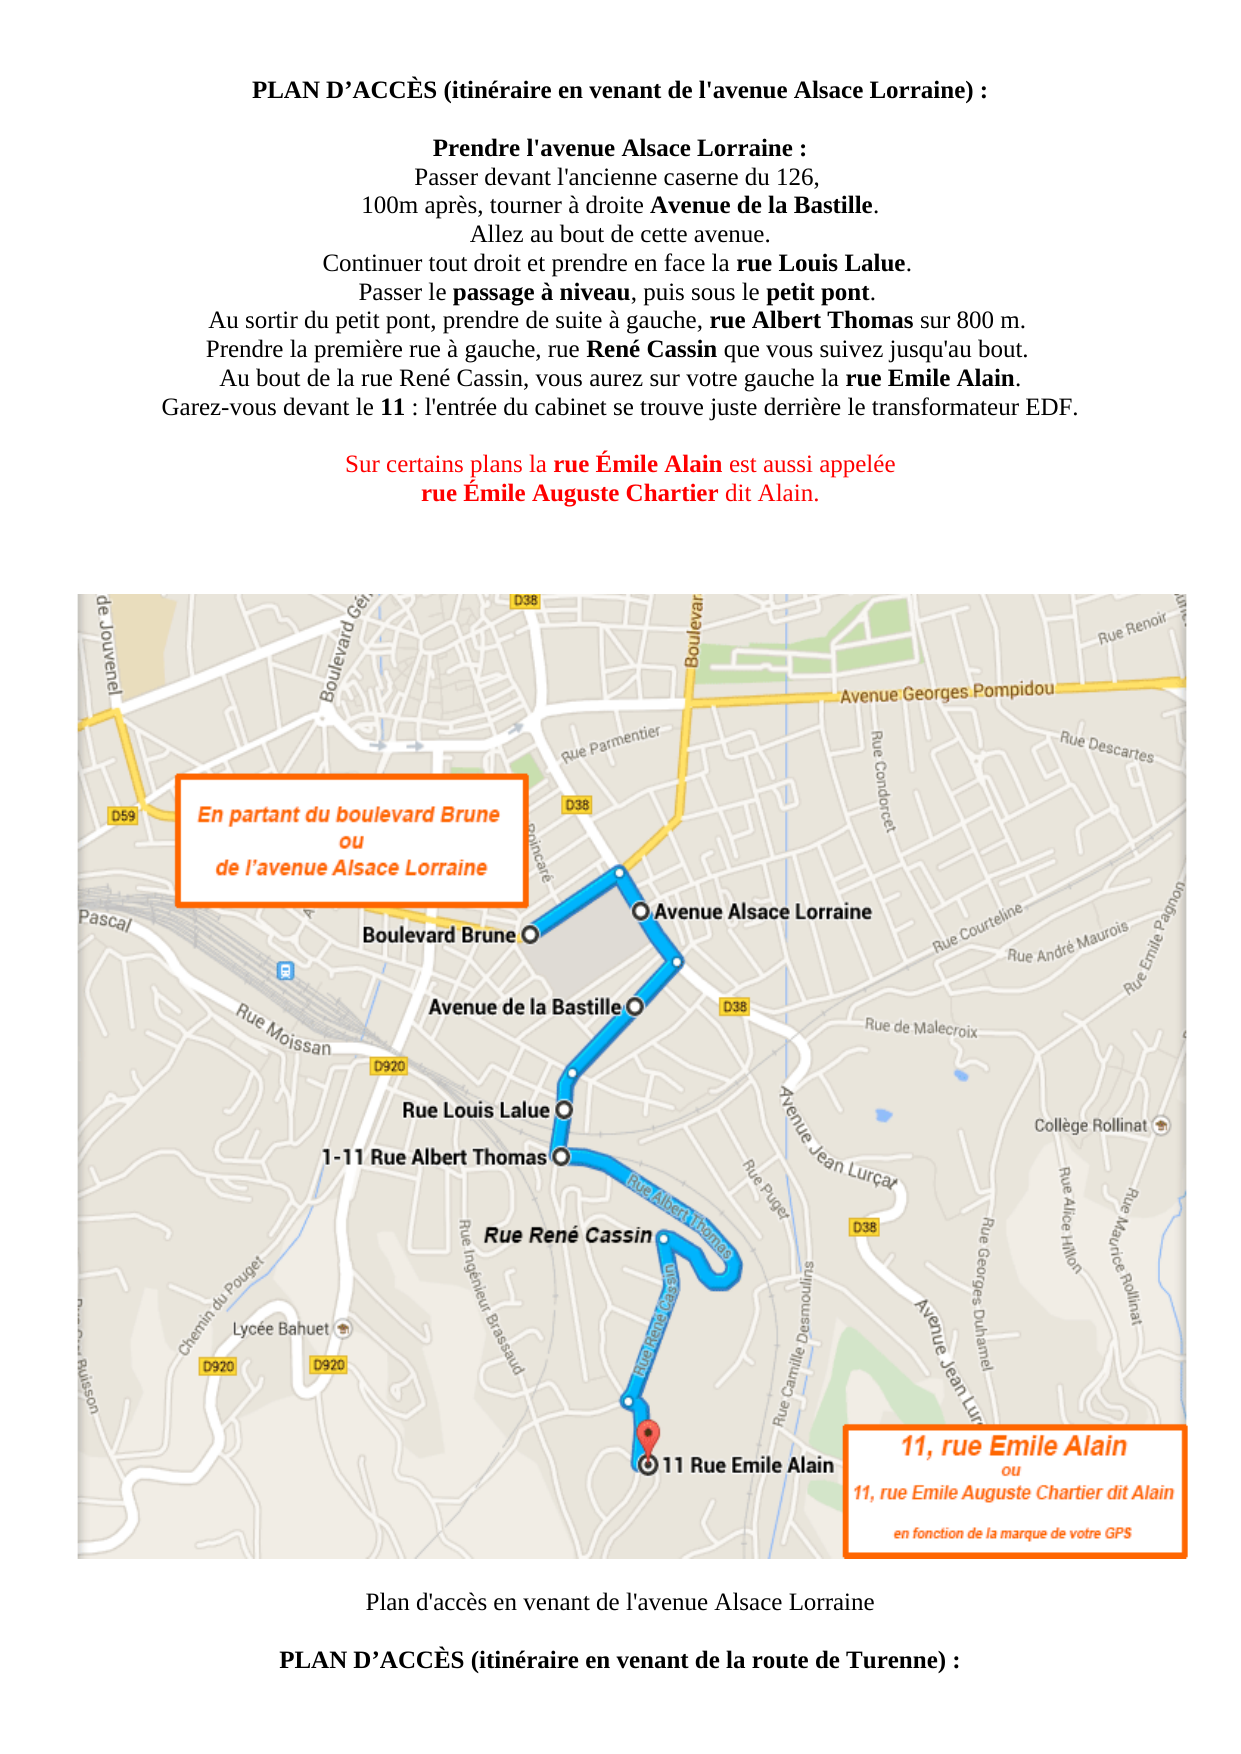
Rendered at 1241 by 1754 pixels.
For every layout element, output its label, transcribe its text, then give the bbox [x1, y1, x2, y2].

text PLAN D’ACCÈS (itinéraire en venant de la route de Turenne) : [75, 1645, 1165, 1674]
text Prendre l'avenue Alsace Lorraine : Passer devant l'ancienne caserne du 126, 100m après, tourner à droite Avenue de la Bastille. Allez au bout de cette avenue. Continuer tout droit et prendre en face la rue Louis Lalue. Passer le passage à niveau, puis sous le petit pont. Au sortir du petit pont, prendre de suite à gauche, rue Albert Thomas sur 800 m. Prendre la première rue à gauche, rue René Cassin que vous suivez jusqu'au bout. Au bout de la rue René Cassin, vous aurez sur votre gauche la rue Emile Alain. Garez-vous devant le 11 : l'entrée du cabinet se trouve juste derrière le transformateur EDF. [75, 133, 1165, 420]
text Plan d'accès en venant de l'avenue Alsace Lorraine [75, 1587, 1165, 1616]
text Sur certains plans la rue Émile Alain est aussi appelée rue Émile Auguste Chartier dit Alain. [75, 449, 1165, 507]
text PLAN D’ACCÈS (itinéraire en venant de l'avenue Alsace Lorraine) : [75, 75, 1165, 104]
picture [75, 594, 1188, 1559]
